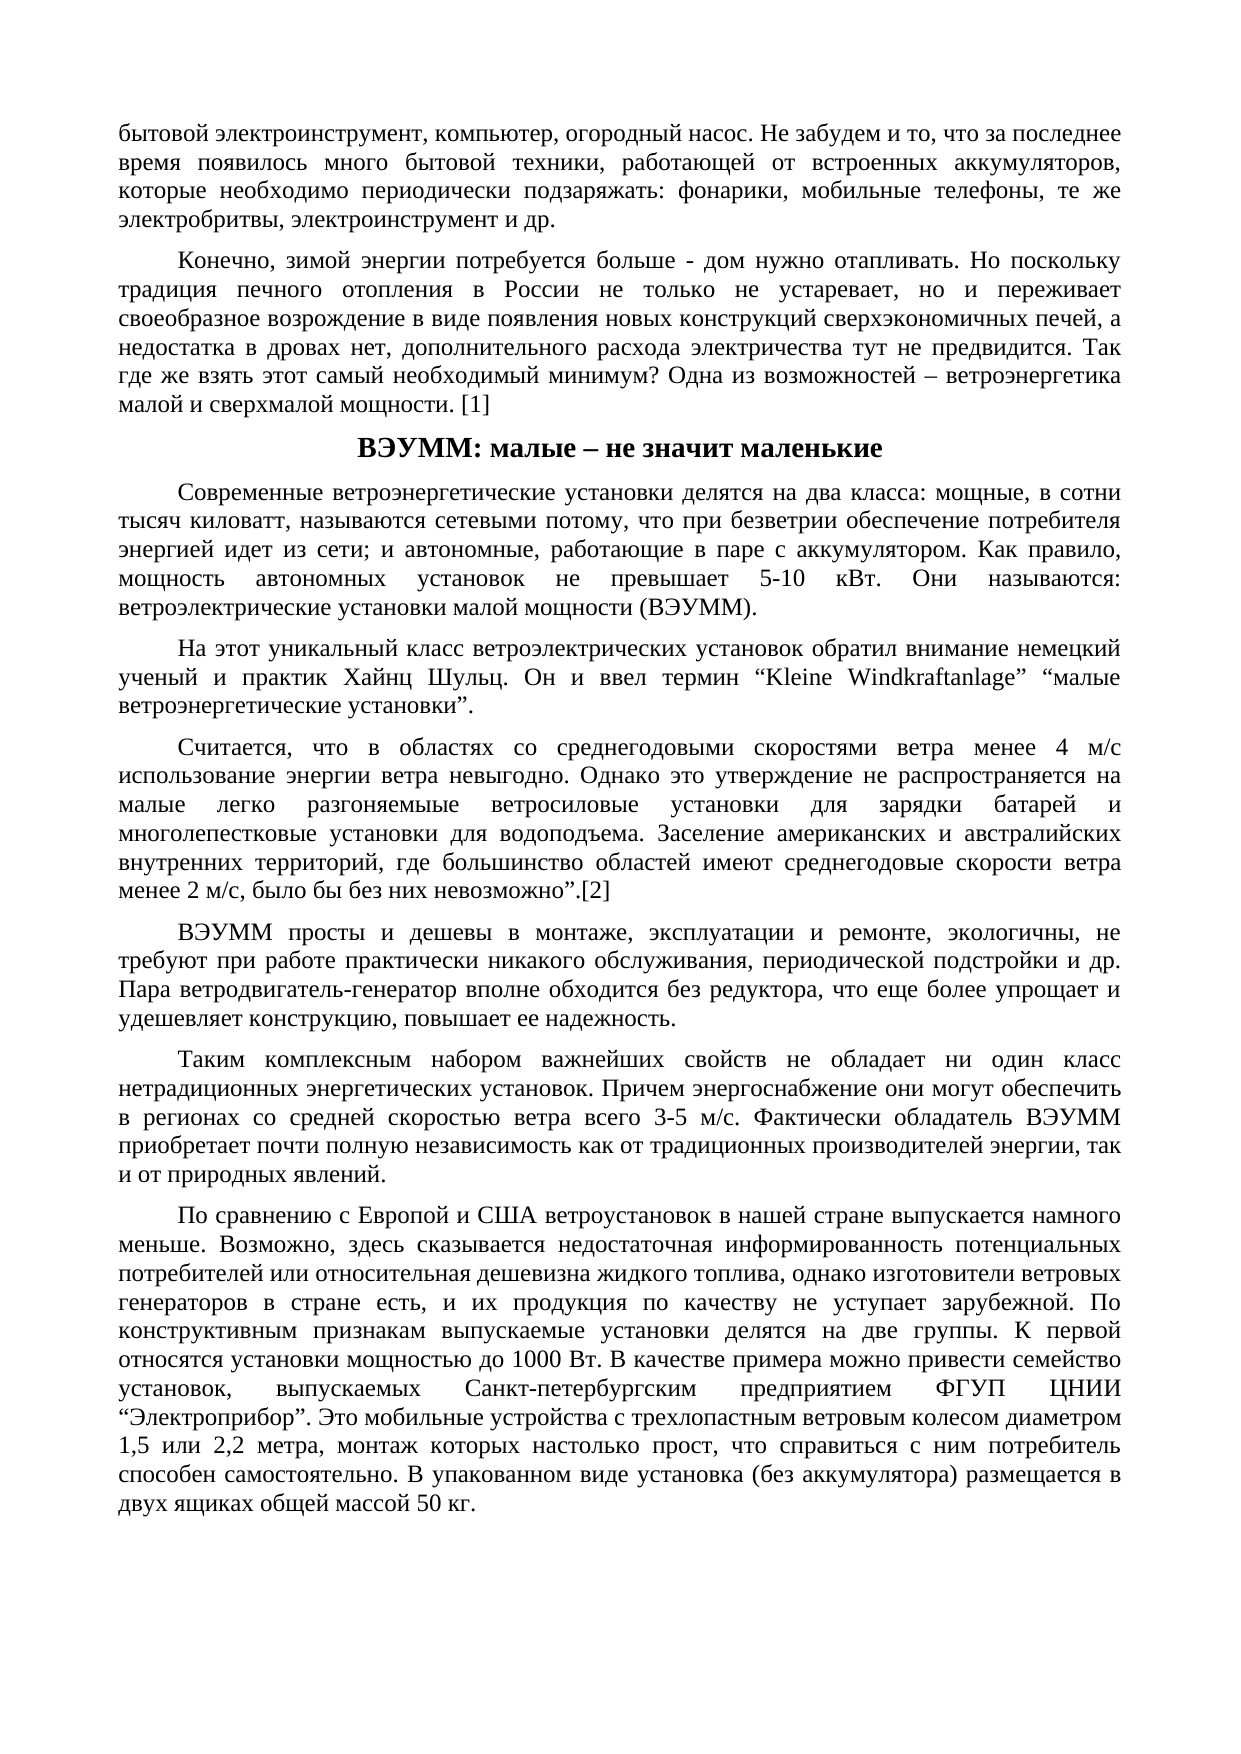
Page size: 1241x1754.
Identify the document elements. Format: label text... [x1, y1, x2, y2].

text Конечно, зимой энергии потребуется больше - дом нужно отапливать. Но поскольку традиция печного отопления в России не только не устаревает, но и переживает своеобразное возрождение в виде появления новых конструкций сверхэкономичных печей, а недостатка в дровах нет, дополнительного расхода электричества тут не предвидится. Так где же взять этот самый необходимый минимум? Одна из возможностей – ветроэнергетика малой и сверхмалой мощности. [1] [118, 246, 1122, 418]
text На этот уникальный класс ветроэлектрических установок обратил внимание немецкий ученый и практик Хайнц Шульц. Он и ввел термин “Kleine Windkraftanlage” “малые ветроэнергетические установки”. [118, 633, 1122, 719]
text Современные ветроэнергетические установки делятся на два класса: мощные, в сотни тысяч киловатт, называются сетевыми потому, что при безветрии обеспечение потребителя энергией идет из сети; и автономные, работающие в паре с аккумулятором. Как правило, мощность автономных установок не превышает 5-10 кВт. Они называются: ветроэлектрические установки малой мощности (ВЭУММ). [118, 477, 1122, 620]
text Считается, что в областях со среднегодовыми скоростями ветра менее 4 м/с использование энергии ветра невыгодно. Однако это утверждение не распространяется на малые легко разгоняемыые ветросиловые установки для зарядки батарей и многолепестковые установки для водоподъема. Заселение американских и австралийских внутренних территорий, где большинство областей имеют среднегодовые скорости ветра менее 2 м/с, было бы без них невозможно”.[2] [118, 732, 1122, 904]
text ВЭУММ просты и дешевы в монтаже, эксплуатации и ремонте, экологичны, не требуют при работе практически никакого обслуживания, периодической подстройки и др. Пара ветродвигатель-генератор вполне обходится без редуктора, что еще более упрощает и удешевляет конструкцию, повышает ее надежность. [118, 917, 1122, 1032]
text Таким комплексным набором важнейших свойств не обладает ни один класс нетрадиционных энергетических установок. Причем энергоснабжение они могут обеспечить в регионах со средней скоростью ветра всего 3-5 м/с. Фактически обладатель ВЭУММ приобретает почти полную независимость как от традиционных производителей энергии, так и от природных явлений. [118, 1044, 1122, 1188]
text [118, 118, 1122, 233]
text По сравнению с Европой и США ветроустановок в нашей стране выпускается намного меньше. Возможно, здесь сказывается недостаточная информированность потенциальных потребителей или относительная дешевизна жидкого топлива, однако изготовители ветровых генераторов в стране есть, и их продукция по качеству не уступает зарубежной. По конструктивным признакам выпускаемые установки делятся на две группы. К первой относятся установки мощностью до 1000 Вт. В качестве примера можно привести семейство установок, выпускаемых Санкт-петербургским предприятием ФГУП ЦНИИ “Электроприбор”. Это мобильные устройства с трехлопастным ветровым колесом диаметром 1,5 или , монтаж которых настолько прост, что справиться с ним потребитель способен самостоятельно. В упакованном виде установка (без аккумулятора) размещается в двух ящиках общей массой . [118, 1200, 1122, 1517]
text ВЭУММ: малые – не значит маленькие [118, 431, 1122, 464]
